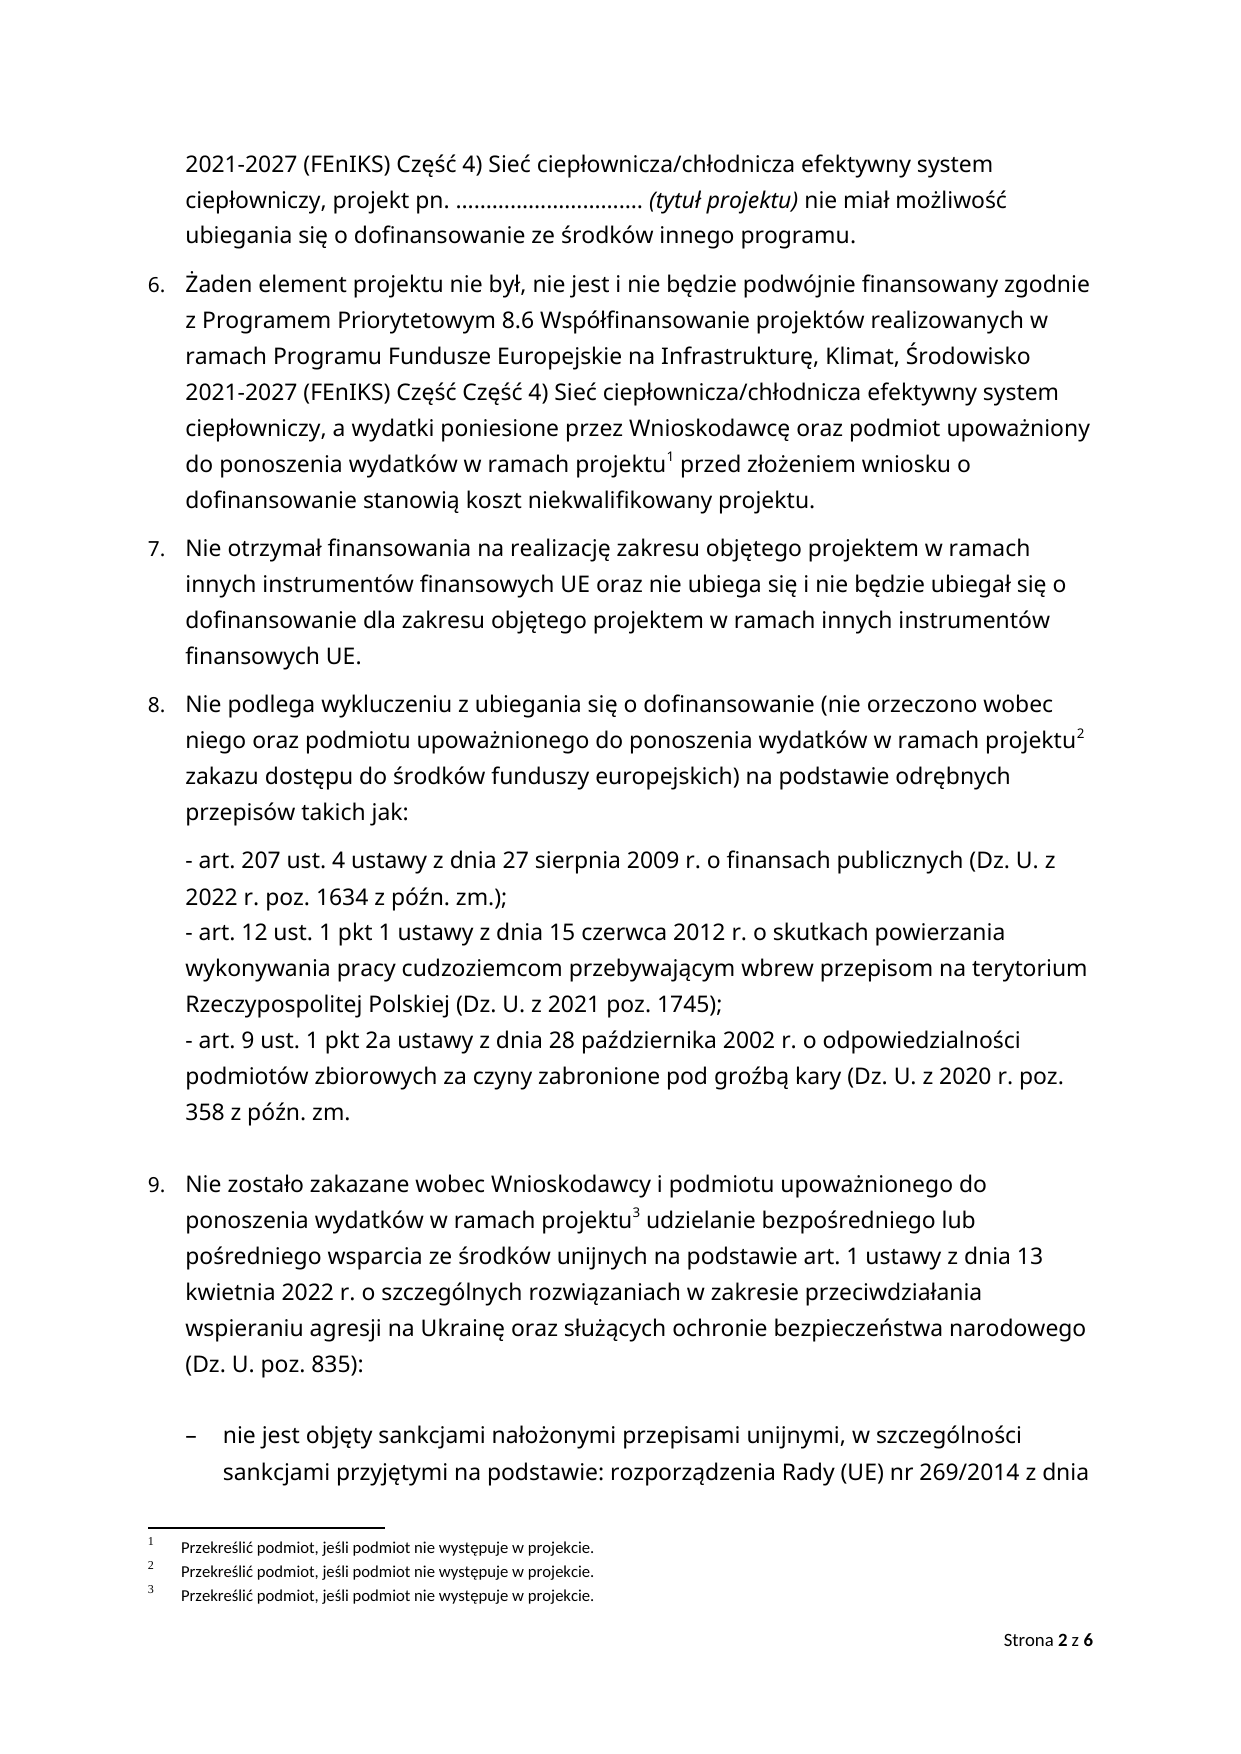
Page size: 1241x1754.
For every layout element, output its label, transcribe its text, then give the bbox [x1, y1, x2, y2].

list - art. 12 ust. 1 pkt 1 ustawy z dnia 15 czerwca 2012 r. o skutkach powierzania wykonywania pracy cudzoziemcom przebywającym wbrew przepisom na terytorium Rzeczypospolitej Polskiej (Dz. U. z 2021 poz. 1745); [185, 916, 1093, 1019]
list Żaden element projektu nie był, nie jest i nie będzie podwójnie finansowany zgodnie z Programem Priorytetowym 8.6 Współfinansowanie projektów realizowanych w ramach Programu Fundusze Europejskie na Infrastrukturę, Klimat, Środowisko 2021-2027 (FEnIKS) Część Część 4) Sieć ciepłownicza/chłodnicza efektywny system ciepłowniczy, a wydatki poniesione przez Wnioskodawcę oraz podmiot upoważniony do ponoszenia wydatków w ramach projektu przed złożeniem wniosku o dofinansowanie stanowią koszt niekwalifikowany projektu. [148, 268, 1093, 515]
list Nie otrzymał finansowania na realizację zakresu objętego projektem w ramach innych instrumentów finansowych UE oraz nie ubiega się i nie będzie ubiegał się o dofinansowanie dla zakresu objętego projektem w ramach innych instrumentów finansowych UE. [148, 532, 1093, 671]
list Nie podlega wykluczeniu z ubiegania się o dofinansowanie (nie orzeczono wobec niego oraz podmiotu upoważnionego do ponoszenia wydatków w ramach projektu zakazu dostępu do środków funduszy europejskich) na podstawie odrębnych przepisów takich jak: [148, 688, 1093, 827]
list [148, 148, 1093, 251]
list - art. 9 ust. 1 pkt 2a ustawy z dnia 28 października 2002 r. o odpowiedzialności podmiotów zbiorowych za czyny zabronione pod groźbą kary (Dz. U. z 2020 r. poz. 358 z późn. zm. [185, 1024, 1093, 1127]
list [185, 1419, 1093, 1487]
list Nie zostało zakazane wobec Wnioskodawcy i podmiotu upoważnionego do ponoszenia wydatków w ramach projektu udzielanie bezpośredniego lub pośredniego wsparcia ze środków unijnych na podstawie art. 1 ustawy z dnia 13 kwietnia 2022 r. o szczególnych rozwiązaniach w zakresie przeciwdziałania wspieraniu agresji na Ukrainę oraz służących ochronie bezpieczeństwa narodowego (Dz. U. poz. 835): [148, 1168, 1093, 1379]
list - art. 207 ust. 4 ustawy z dnia 27 sierpnia 2009 r. o finansach publicznych (Dz. U. z 2022 r. poz. 1634 z późn. zm.); [185, 844, 1093, 912]
